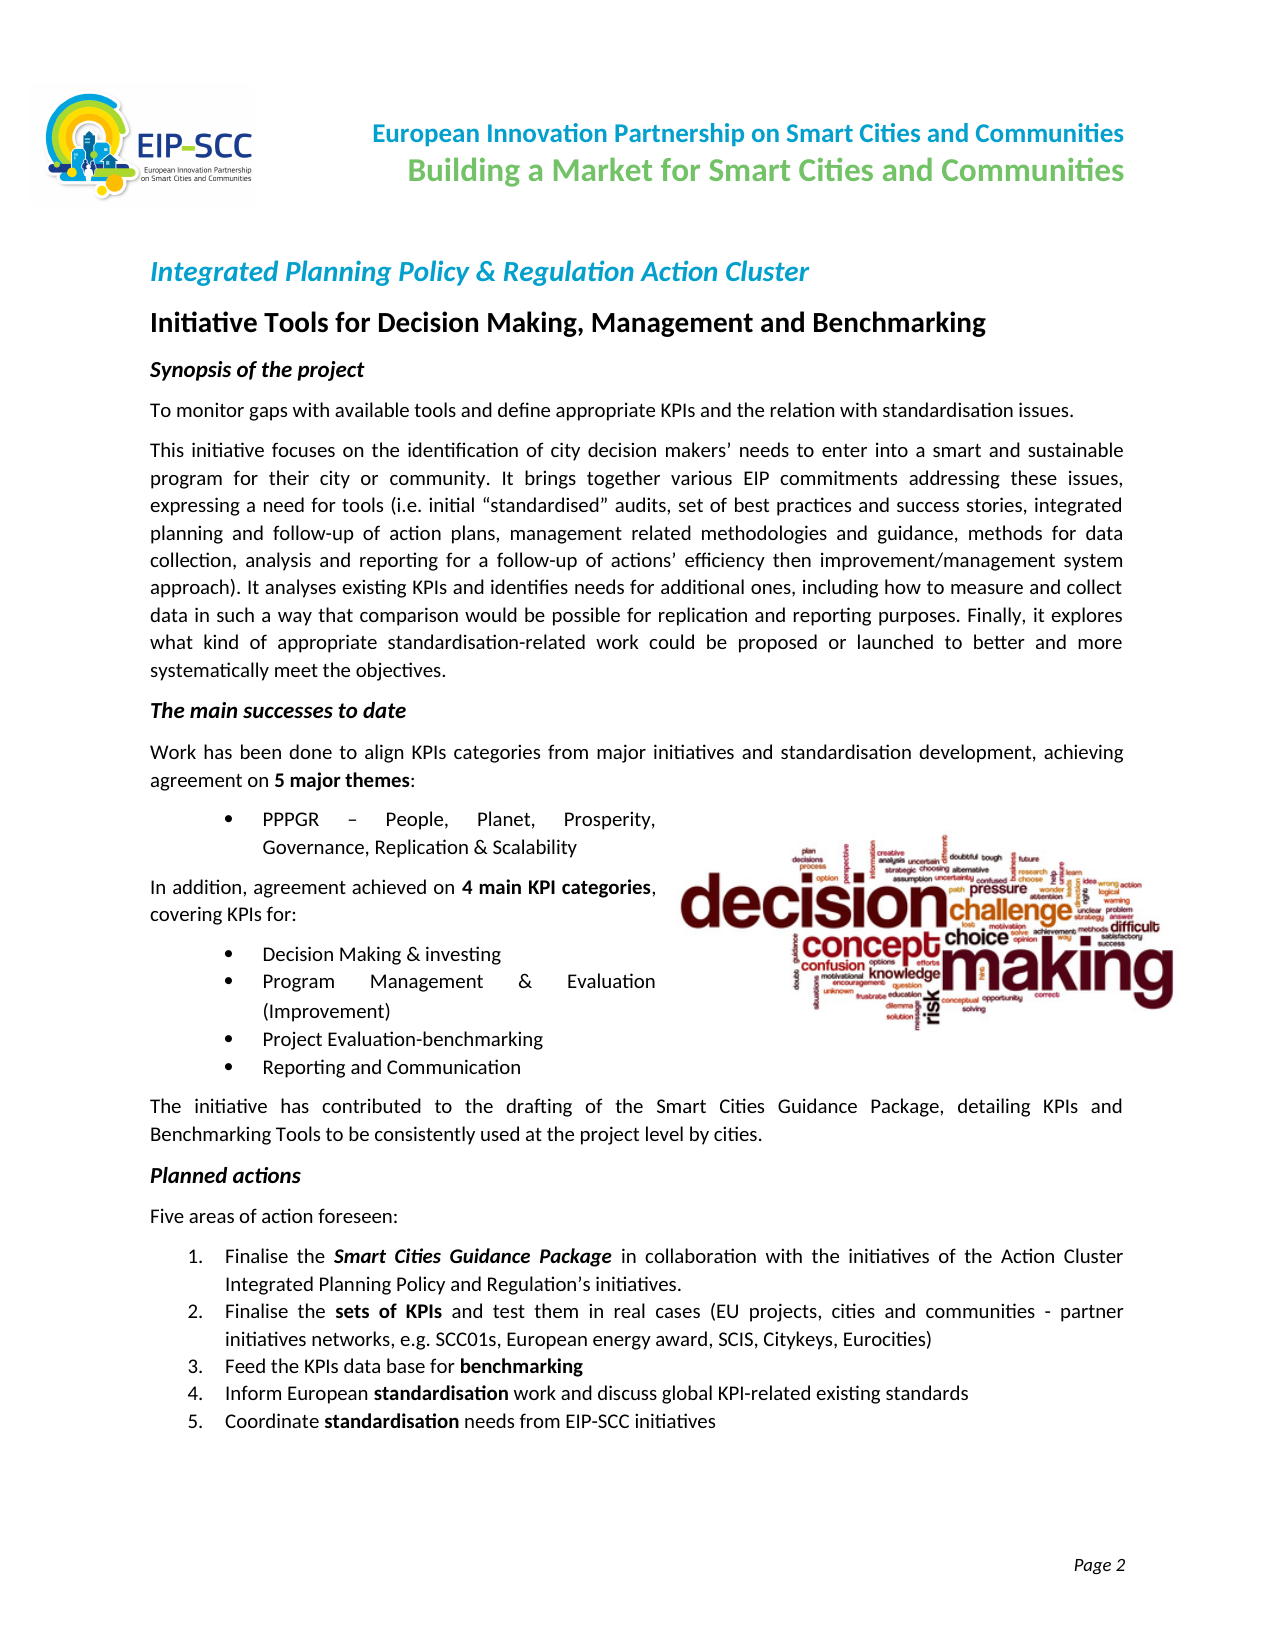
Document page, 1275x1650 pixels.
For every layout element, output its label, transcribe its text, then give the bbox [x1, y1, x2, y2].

list Project Evaluation-benchmarking [225, 1026, 675, 1052]
list Program Management & Evaluation (Improvement) [225, 969, 675, 1024]
text The main successes to date [150, 697, 1125, 725]
list Feed the KPIs data base for benchmarking [187, 1353, 1125, 1379]
text Initiative Tools for Decision Making, Management and Benchmarking [150, 304, 1125, 340]
list Reporting and Communication [225, 1054, 1125, 1079]
text This initiative focuses on the identification of city decision makers’ needs to enter into a smart and sustainable program for their city or community. It brings together various EIP commitments addressing these issues, expressing a need for tools (i.e. initial “standardised” audits, set of best practices and success stories, integrated planning and follow-up of action plans, management related methodologies and guidance, methods for data collection, analysis and reporting for a follow-up of actions’ efficiency then improvement/management system approach). It analyses existing KPIs and identifies needs for additional ones, including how to measure and collect data in such a way that comparison would be possible for replication and reporting purposes. Finally, it explores what kind of appropriate standardisation-related work could be proposed or launched to better and more systematically meet the objectives. [150, 438, 1125, 682]
text Synopsis of the project [150, 355, 1125, 383]
picture [675, 807, 1180, 1052]
list Finalise the Smart Cities Guidance Package in collaboration with the initiatives of the Action Cluster Integrated Planning Policy and Regulation’s initiatives. [187, 1244, 1125, 1296]
list Coordinate standardisation needs from EIP-SCC initiatives [187, 1408, 1125, 1433]
text Planned actions [150, 1161, 1125, 1189]
picture [29, 83, 255, 206]
list Decision Making & investing [225, 941, 675, 967]
text Integrated Planning Policy & Regulation Action Cluster [150, 253, 1125, 289]
text The initiative has contributed to the drafting of the Smart Cities Guidance Package, detailing KPIs and Benchmarking Tools to be consistently used at the project level by cities. [150, 1094, 1125, 1147]
text In addition, agreement achieved on 4 main KPI categories, covering KPIs for: [150, 874, 675, 927]
text Work has been done to align KPIs categories from major initiatives and standardisation development, achieving agreement on 5 major themes: [150, 739, 1125, 792]
text To monitor gaps with available tools and define appropriate KPIs and the relation with standardisation issues. [150, 398, 1125, 423]
list Inform European standardisation work and discuss global KPI-related existing standards [187, 1381, 1125, 1406]
text Five areas of action foreseen: [150, 1204, 1125, 1229]
list PPPGR – People, Planet, Prosperity, Governance, Replication & Scalability [225, 807, 675, 859]
list Finalise the sets of KPIs and test them in real cases (EU projects, cities and communities - partner initiatives networks, e.g. SCC01s, European energy award, SCIS, Citykeys, Eurocities) [187, 1298, 1125, 1351]
